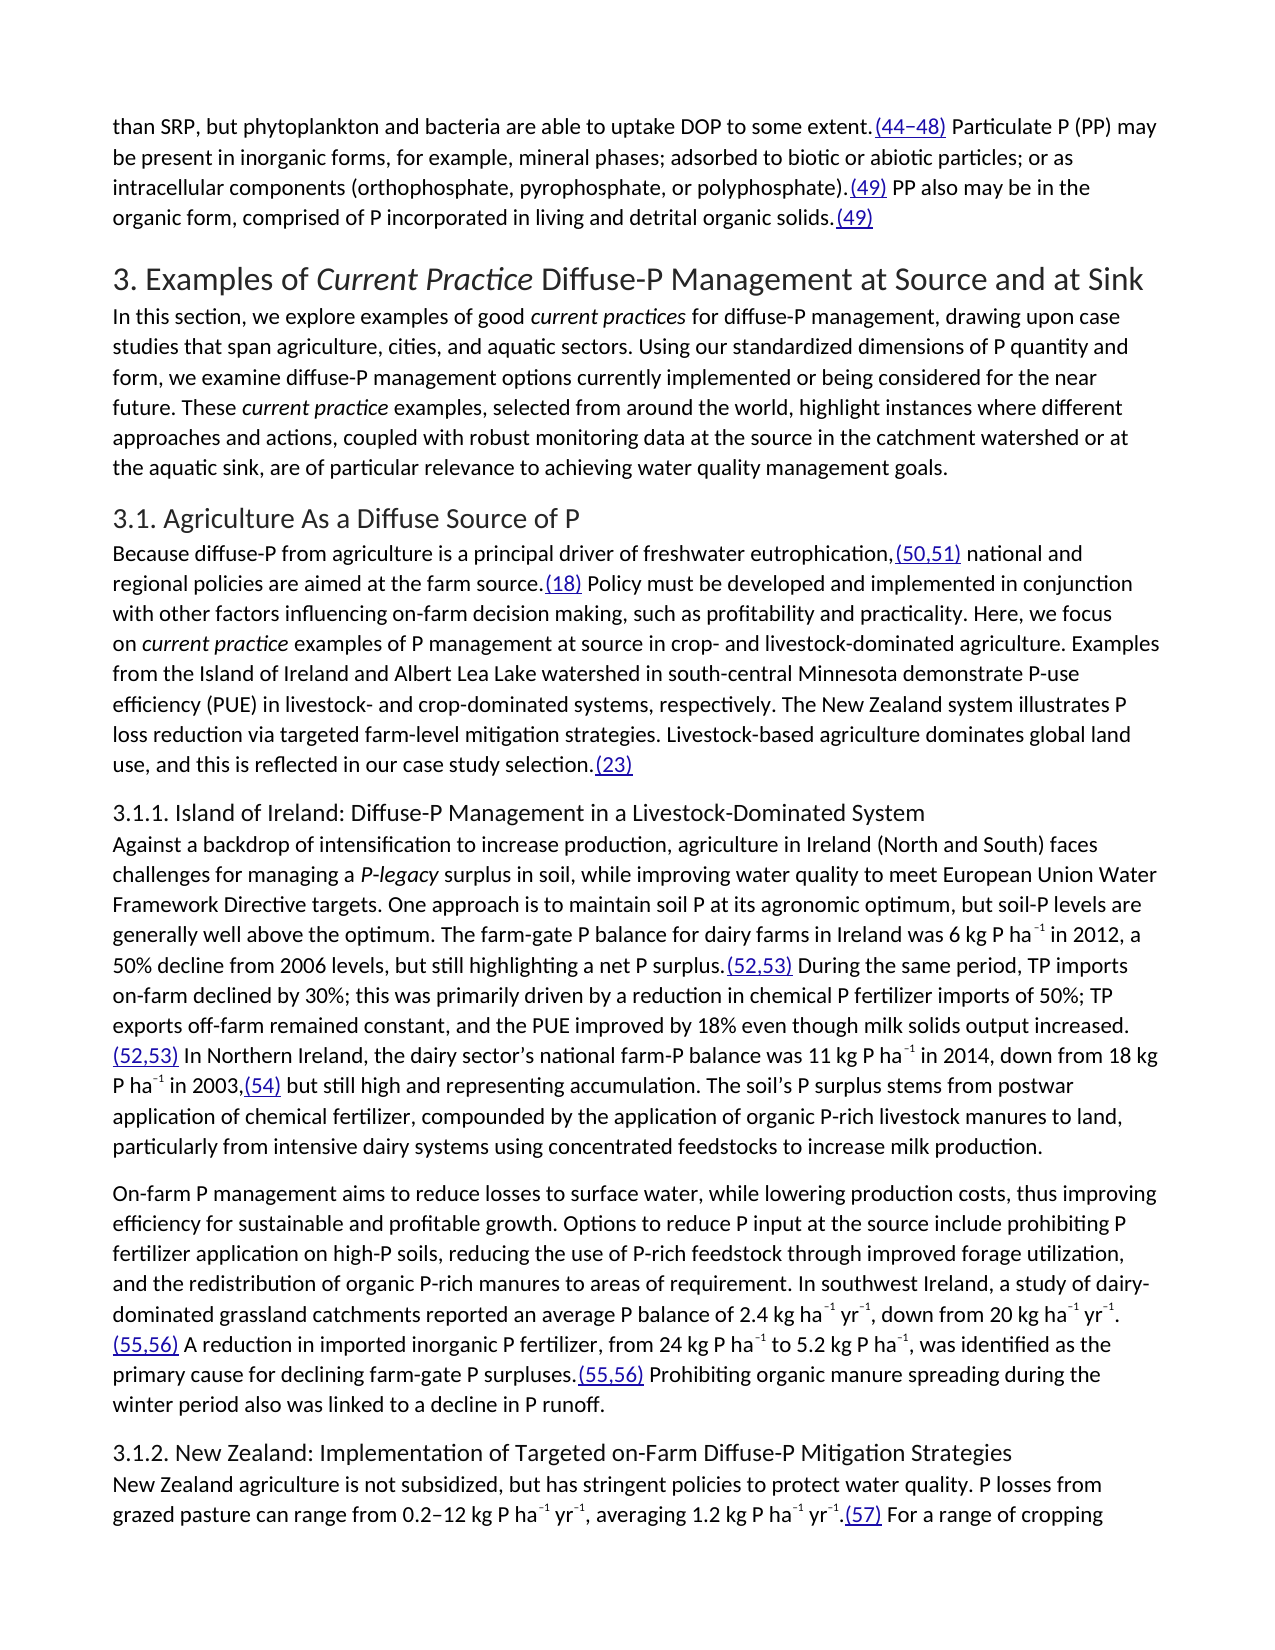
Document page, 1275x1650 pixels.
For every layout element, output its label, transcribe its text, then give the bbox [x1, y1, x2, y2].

subtitle 3.1. Agriculture As a Diffuse Source of P [112, 500, 1162, 536]
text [112, 1470, 1162, 1528]
subtitle 3.1.1. Island of Ireland: Diffuse-P Management in a Livestock-Dominated System [112, 797, 1162, 827]
text Because diffuse-P from agriculture is a principal driver of freshwater eutrophication,(50,51) national and regional policies are aimed at the farm source.(18) Policy must be developed and implemented in conjunction with other factors influencing on-farm decision making, such as profitability and practicality. Here, we focus on current practice examples of P management at source in crop- and livestock-dominated agriculture. Examples from the Island of Ireland and Albert Lea Lake watershed in south-central Minnesota demonstrate P-use efficiency (PUE) in livestock- and crop-dominated systems, respectively. The New Zealand system illustrates P loss reduction via targeted farm-level mitigation strategies. Livestock-based agriculture dominates global land use, and this is reflected in our case study selection.(23) [112, 539, 1162, 778]
text In this section, we explore examples of good current practices for diffuse-P management, drawing upon case studies that span agriculture, cities, and aquatic sectors. Using our standardized dimensions of P quantity and form, we examine diffuse-P management options currently implemented or being considered for the near future. These current practice examples, selected from around the world, highlight instances where different approaches and actions, coupled with robust monitoring data at the source in the catchment watershed or at the aquatic sink, are of particular relevance to achieving water quality management goals. [112, 302, 1162, 481]
subtitle 3. Examples of Current Practice Diffuse-P Management at Source and at Sink [112, 258, 1162, 299]
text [112, 112, 1162, 231]
text Against a backdrop of intensification to increase production, agriculture in Ireland (North and South) faces challenges for managing a P-legacy surplus in soil, while improving water quality to meet European Union Water Framework Directive targets. One approach is to maintain soil P at its agronomic optimum, but soil-P levels are generally well above the optimum. The farm-gate P balance for dairy farms in Ireland was 6 kg P ha–1 in 2012, a 50% decline from 2006 levels, but still highlighting a net P surplus.(52,53) During the same period, TP imports on-farm declined by 30%; this was primarily driven by a reduction in chemical P fertilizer imports of 50%; TP exports off-farm remained constant, and the PUE improved by 18% even though milk solids output increased.(52,53) In Northern Ireland, the dairy sector’s national farm-P balance was 11 kg P ha–1 in 2014, down from 18 kg P ha–1 in 2003,(54) but still high and representing accumulation. The soil’s P surplus stems from postwar application of chemical fertilizer, compounded by the application of organic P-rich livestock manures to land, particularly from intensive dairy systems using concentrated feedstocks to increase milk production. [112, 830, 1162, 1160]
subtitle 3.1.2. New Zealand: Implementation of Targeted on-Farm Diffuse-P Mitigation Strategies [112, 1437, 1162, 1468]
text On-farm P management aims to reduce losses to surface water, while lowering production costs, thus improving efficiency for sustainable and profitable growth. Options to reduce P input at the source include prohibiting P fertilizer application on high-P soils, reducing the use of P-rich feedstock through improved forage utilization, and the redistribution of organic P-rich manures to areas of requirement. In southwest Ireland, a study of dairy-dominated grassland catchments reported an average P balance of 2.4 kg ha–1 yr–1, down from 20 kg ha–1 yr–1.(55,56) A reduction in imported inorganic P fertilizer, from 24 kg P ha–1 to 5.2 kg P ha–1, was identified as the primary cause for declining farm-gate P surpluses.(55,56) Prohibiting organic manure spreading during the winter period also was linked to a decline in P runoff. [112, 1179, 1162, 1418]
